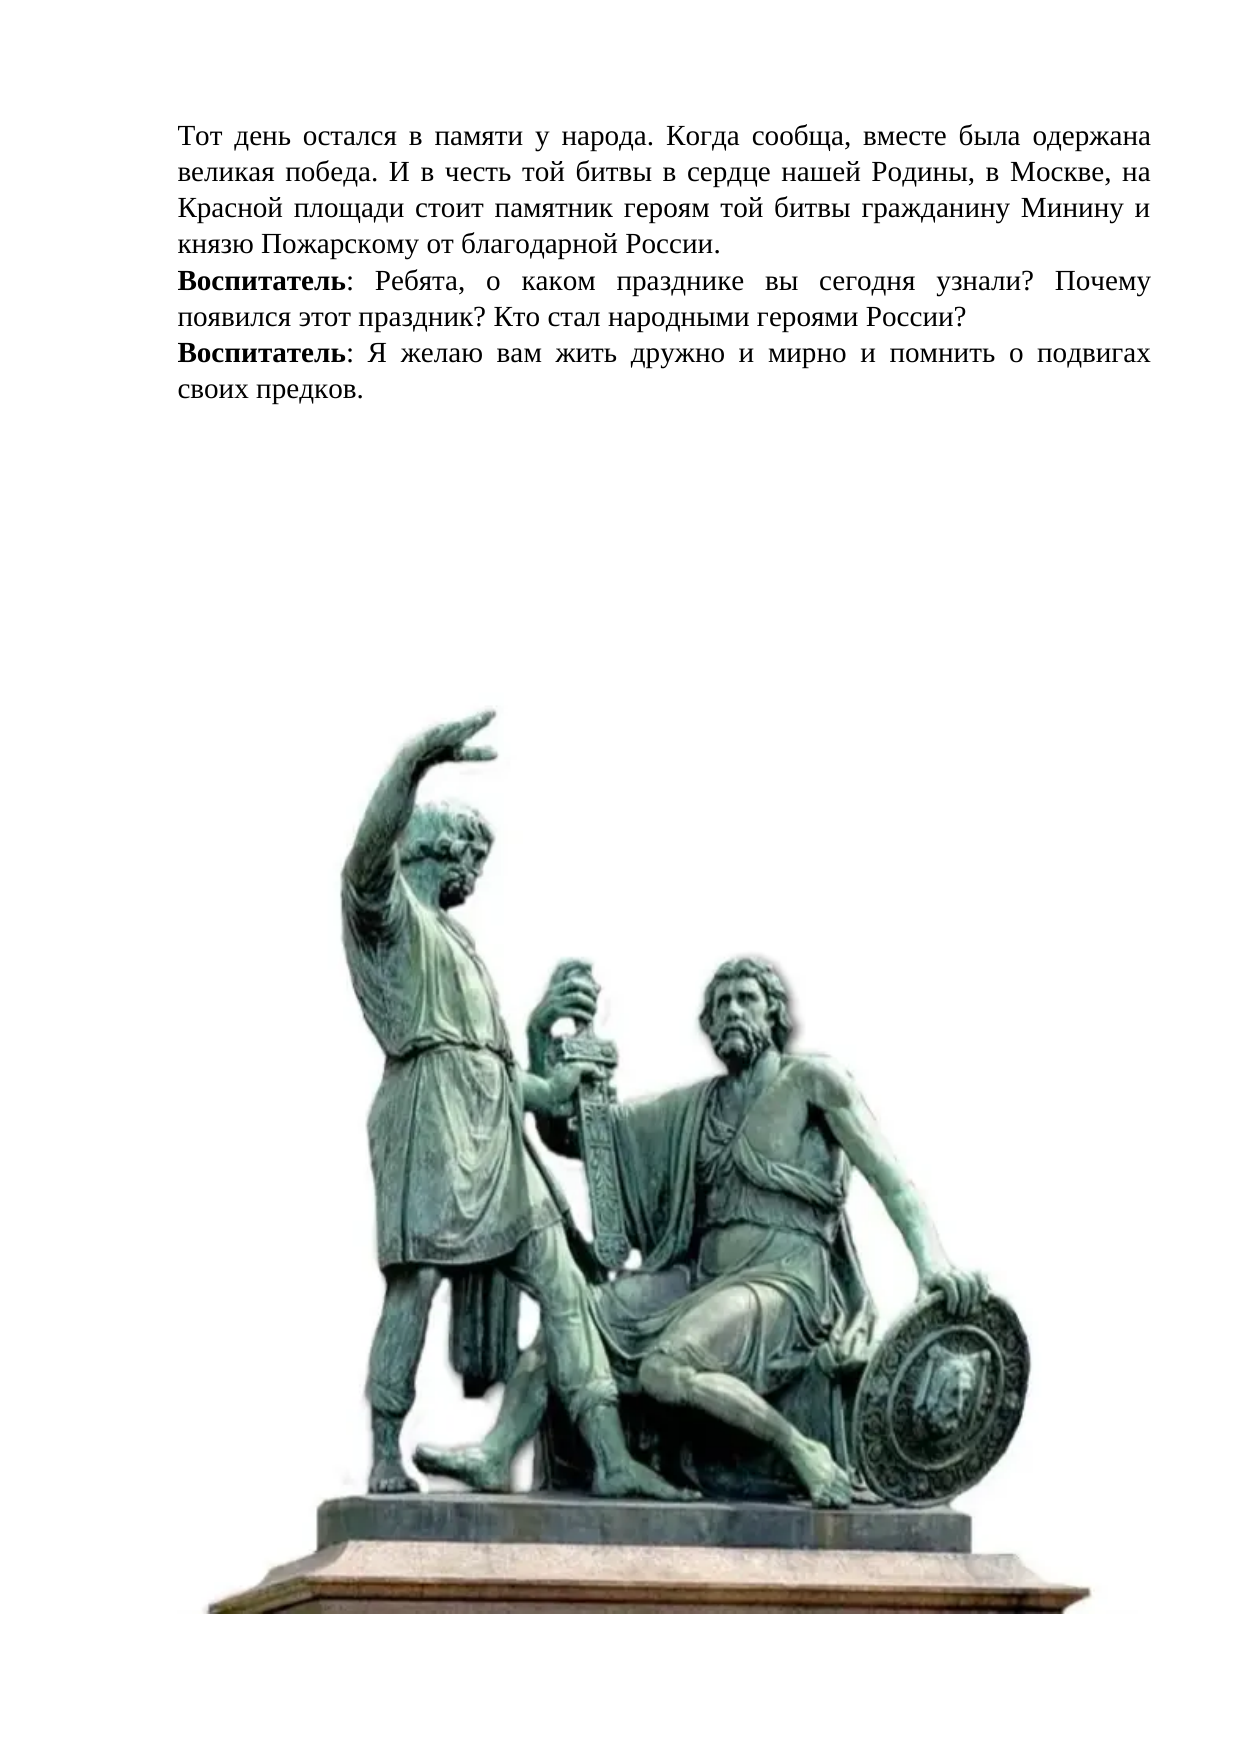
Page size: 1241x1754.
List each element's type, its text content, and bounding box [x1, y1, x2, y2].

picture [177, 668, 1139, 1614]
text Воспитатель: Ребята, о каком празднике вы сегодня узнали? Почему появился этот праздник? Кто стал народными героями России? [177, 263, 1152, 332]
text Тот день остался в памяти у народа. Когда сообща, вместе была одержана великая победа. И в честь той битвы в сердце нашей Родины, в Москве, на Красной площади стоит памятник героям той битвы гражданину Минину и князю Пожарскому от благодарной России. [177, 118, 1152, 260]
text Воспитатель: Я желаю вам жить дружно и мирно и помнить о подвигах своих предков. [177, 335, 1152, 405]
